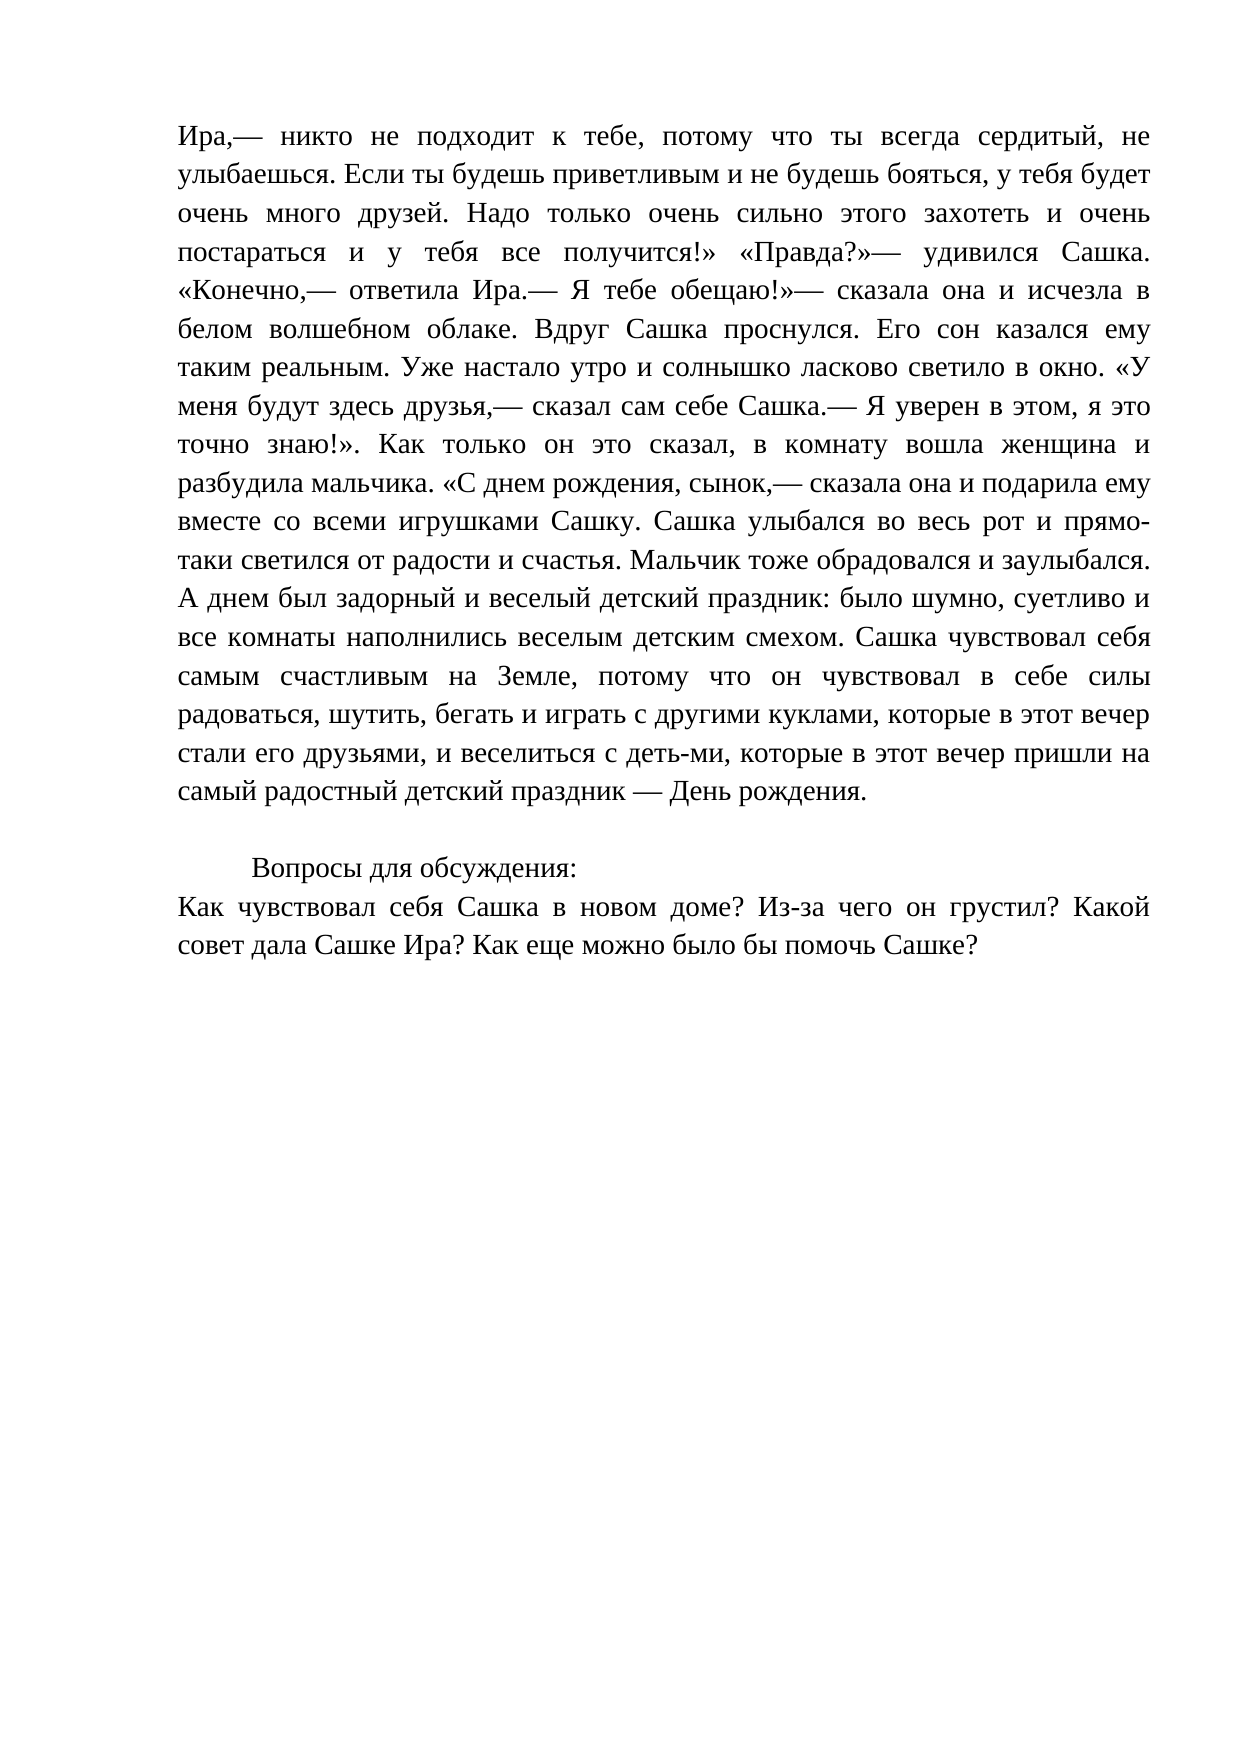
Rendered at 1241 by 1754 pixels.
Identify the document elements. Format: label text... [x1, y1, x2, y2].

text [177, 118, 1152, 807]
text Вопросы для обсуждения: [177, 850, 1152, 884]
text Как чувствовал себя Сашка в новом доме? Из-за чего он грустил? Какой совет дала Сашке Ира? Как еще можно было бы помочь Сашке? [177, 889, 1152, 961]
